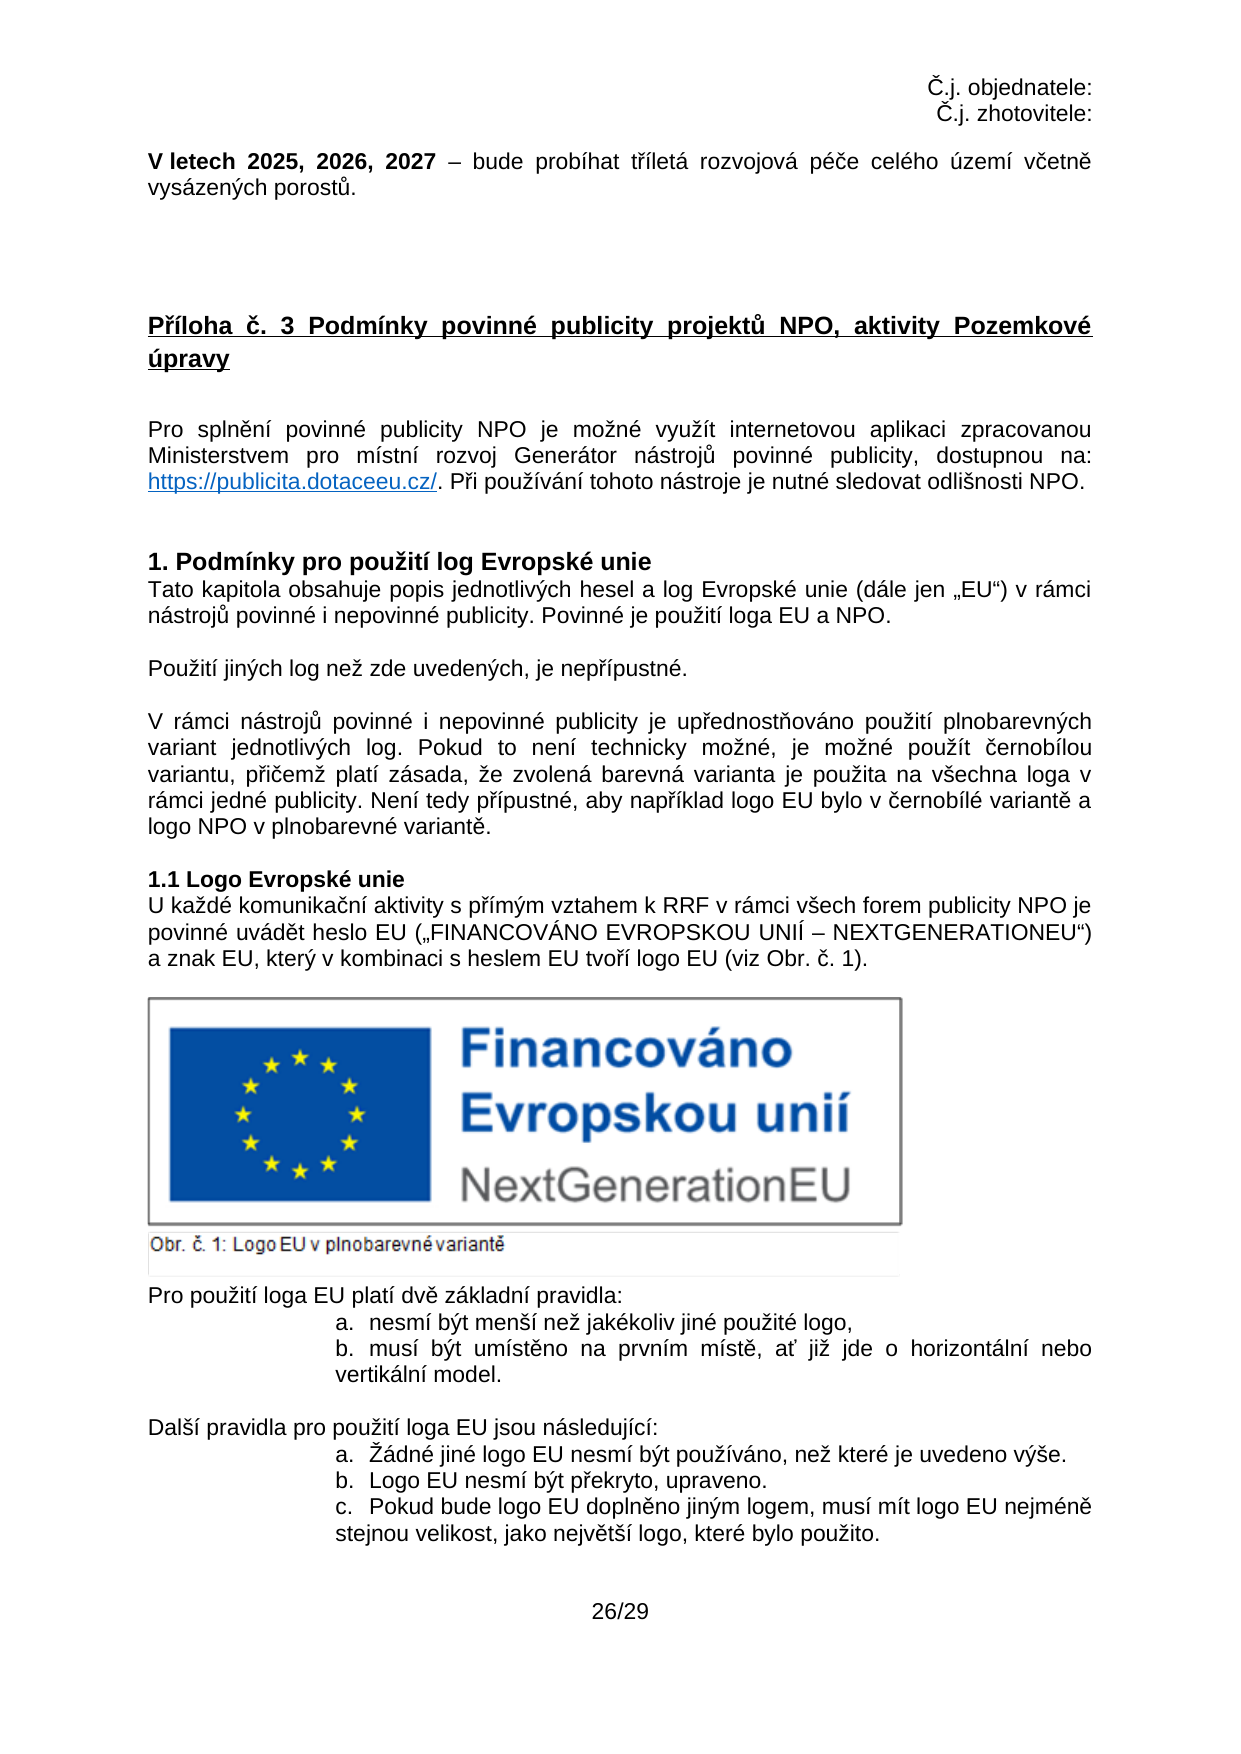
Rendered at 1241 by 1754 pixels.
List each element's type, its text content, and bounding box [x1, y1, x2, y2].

text Další pravidla pro použití loga EU jsou následující: [148, 1414, 1093, 1441]
text Pro použití loga EU platí dvě základní pravidla: [148, 1282, 1093, 1309]
list Logo EU nesmí být překryto, upraveno. [335, 1467, 1093, 1493]
text 1.1 Logo Evropské unie [148, 866, 1093, 892]
list nesmí být menší než jakékoliv jiné použité logo, [335, 1309, 1093, 1335]
list Žádné jiné logo EU nesmí být používáno, než které je uvedeno výše. [335, 1441, 1093, 1467]
text U každé komunikační aktivity s přímým vztahem k RRF v rámci všech forem publicity NPO je povinné uvádět heslo EU („FINANCOVÁNO EVROPSKOU UNIÍ – NEXTGENERATIONEU“) a znak EU, který v kombinaci s heslem EU tvoří logo EU (viz Obr. č. 1). [148, 892, 1093, 971]
text Použití jiných log než zde uvedených, je nepřípustné. [148, 655, 1093, 682]
list Pokud bude logo EU doplněno jiným logem, musí mít logo EU nejméně stejnou velikost, jako největší logo, které bylo použito. [335, 1493, 1093, 1546]
text Pro splnění povinné publicity NPO je možné využít internetovou aplikaci zpracovanou Ministerstvem pro místní rozvoj Generátor nástrojů povinné publicity, dostupnou na: https://publicita.dotaceeu.cz/. Při používání tohoto nástroje je nutné sledovat odlišnosti NPO. [148, 416, 1093, 495]
text 1. Podmínky pro použití log Evropské unie [148, 547, 1093, 576]
text Příloha č. 3 Podmínky povinné publicity projektů NPO, aktivity Pozemkové úpravy [148, 311, 1093, 336]
picture [147, 997, 906, 1278]
text V letech 2025, 2026, 2027 – bude probíhat tříletá rozvojová péče celého území včetně vysázených porostů. [148, 148, 1093, 200]
list musí být umístěno na prvním místě, ať již jde o horizontální nebo vertikální model. [335, 1335, 1093, 1388]
text Příloha č. 3 Podmínky povinné publicity projektů NPO, aktivity Pozemkové úpravy [148, 337, 1093, 372]
text V rámci nástrojů povinné i nepovinné publicity je upřednostňováno použití plnobarevných variant jednotlivých log. Pokud to není technicky možné, je možné použít černobílou variantu, přičemž platí zásada, že zvolená barevná varianta je použita na všechna loga v rámci jedné publicity. Není tedy přípustné, aby například logo EU bylo v černobílé variantě a logo NPO v plnobarevné variantě. [148, 708, 1093, 840]
text Tato kapitola obsahuje popis jednotlivých hesel a log Evropské unie (dále jen „EU“) v rámci nástrojů povinné i nepovinné publicity. Povinné je použití loga EU a NPO. [148, 576, 1093, 629]
